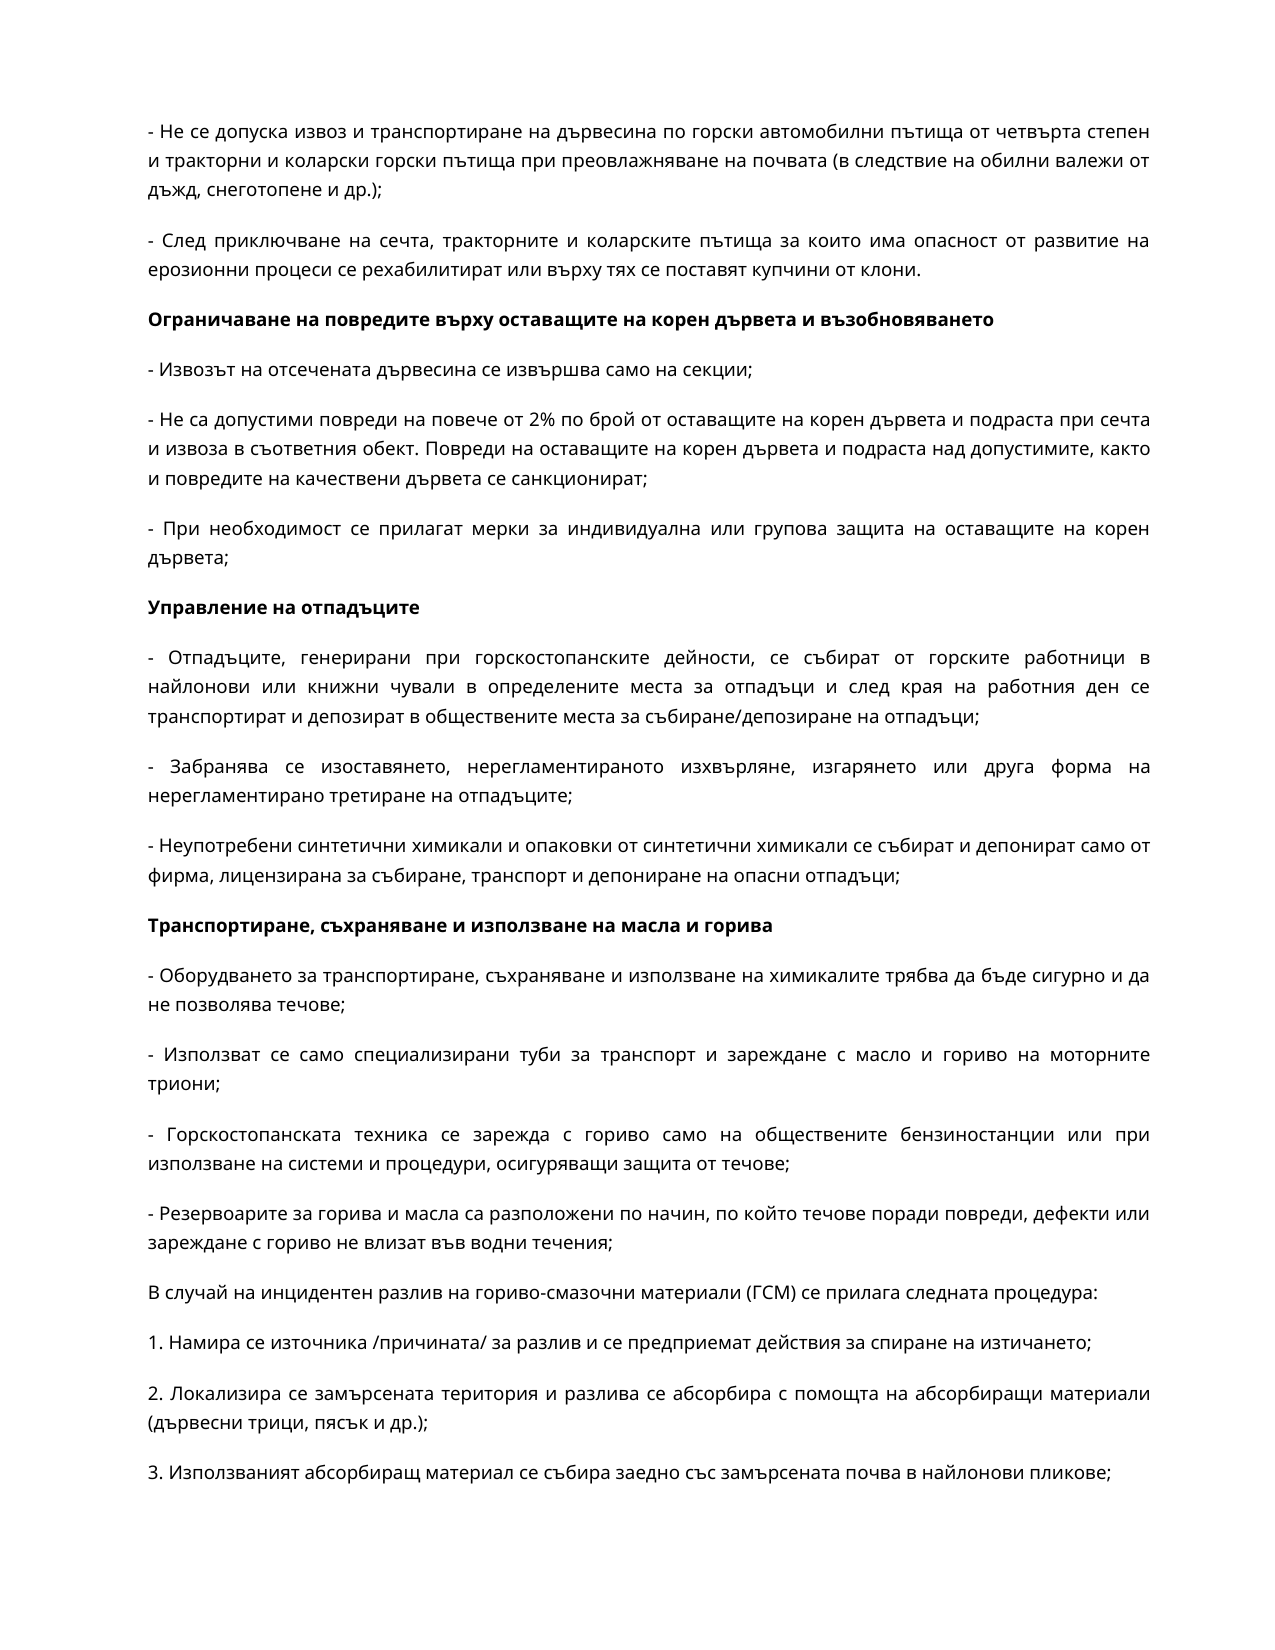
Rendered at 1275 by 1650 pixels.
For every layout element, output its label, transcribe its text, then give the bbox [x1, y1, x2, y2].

text Ограничаване на повредите върху оставащите на корен дървета и възобновяването [148, 306, 1152, 332]
text В случай на инцидентен разлив на гориво-смазочни материали (ГСМ) се прилага следната процедура: [148, 1279, 1152, 1305]
text - Използват се само специализирани туби за транспорт и зареждане с масло и гориво на моторните триони; [148, 1041, 1152, 1096]
text Управление на отпадъците [148, 594, 1152, 620]
text - Не се допуска извоз и транспортиране на дървесина по горски автомобилни пътища от четвърта степен и тракторни и коларски горски пътища при преовлажняване на почвата (в следствие на обилни валежи от дъжд, снеготопене и др.); [148, 118, 1152, 202]
text - Не са допустими повреди на повече от 2% по брой от оставащите на корен дървета и подраста при сечта и извоза в съответния обект. Повреди на оставащите на корен дървета и подраста над допустимите, както и повредите на качествени дървета се санкционират; [148, 406, 1152, 491]
text - Забранява се изоставянето, нерегламентираното изхвърляне, изгарянето или друга форма на нерегламентирано третиране на отпадъците; [148, 753, 1152, 808]
text - Отпадъците, генерирани при горскостопанските дейности, се събират от горските работници в найлонови или книжни чували в определените места за отпадъци и след края на работния ден се транспортират и депозират в обществените места за събиране/депозиране на отпадъци; [148, 644, 1152, 729]
text - Резервоарите за горива и масла са разположени по начин, по който течове поради повреди, дефекти или зареждане с гориво не влизат във водни течения; [148, 1200, 1152, 1255]
text - Неупотребени синтетични химикали и опаковки от синтетични химикали се събират и депонират само от фирма, лицензирана за събиране, транспорт и депониране на опасни отпадъци; [148, 833, 1152, 887]
text - При необходимост се прилагат мерки за индивидуална или групова защита на оставащите на корен дървета; [148, 515, 1152, 570]
text 3. Използваният абсорбиращ материал се събира заедно със замърсената почва в найлонови пликове; [148, 1459, 1152, 1485]
text Транспортиране, съхраняване и използване на масла и горива [148, 912, 1152, 937]
text - Горскостопанската техника се зарежда с гориво само на обществените бензиностанции или при използване на системи и процедури, осигуряващи защита от течове; [148, 1121, 1152, 1176]
text - Оборудването за транспортиране, съхраняване и използване на химикалите трябва да бъде сигурно и да не позволява течове; [148, 962, 1152, 1017]
text - След приключване на сечта, тракторните и коларските пътища за които има опасност от развитие на ерозионни процеси се рехабилитират или върху тях се поставят купчини от клони. [148, 227, 1152, 282]
text - Извозът на отсечената дървесина се извършва само на секции; [148, 356, 1152, 382]
text 2. Локализира се замърсената територия и разлива се абсорбира с помощта на абсорбиращи материали (дървесни трици, пясък и др.); [148, 1380, 1152, 1434]
text 1. Намира се източника /причината/ за разлив и се предприемат действия за спиране на изтичането; [148, 1330, 1152, 1355]
